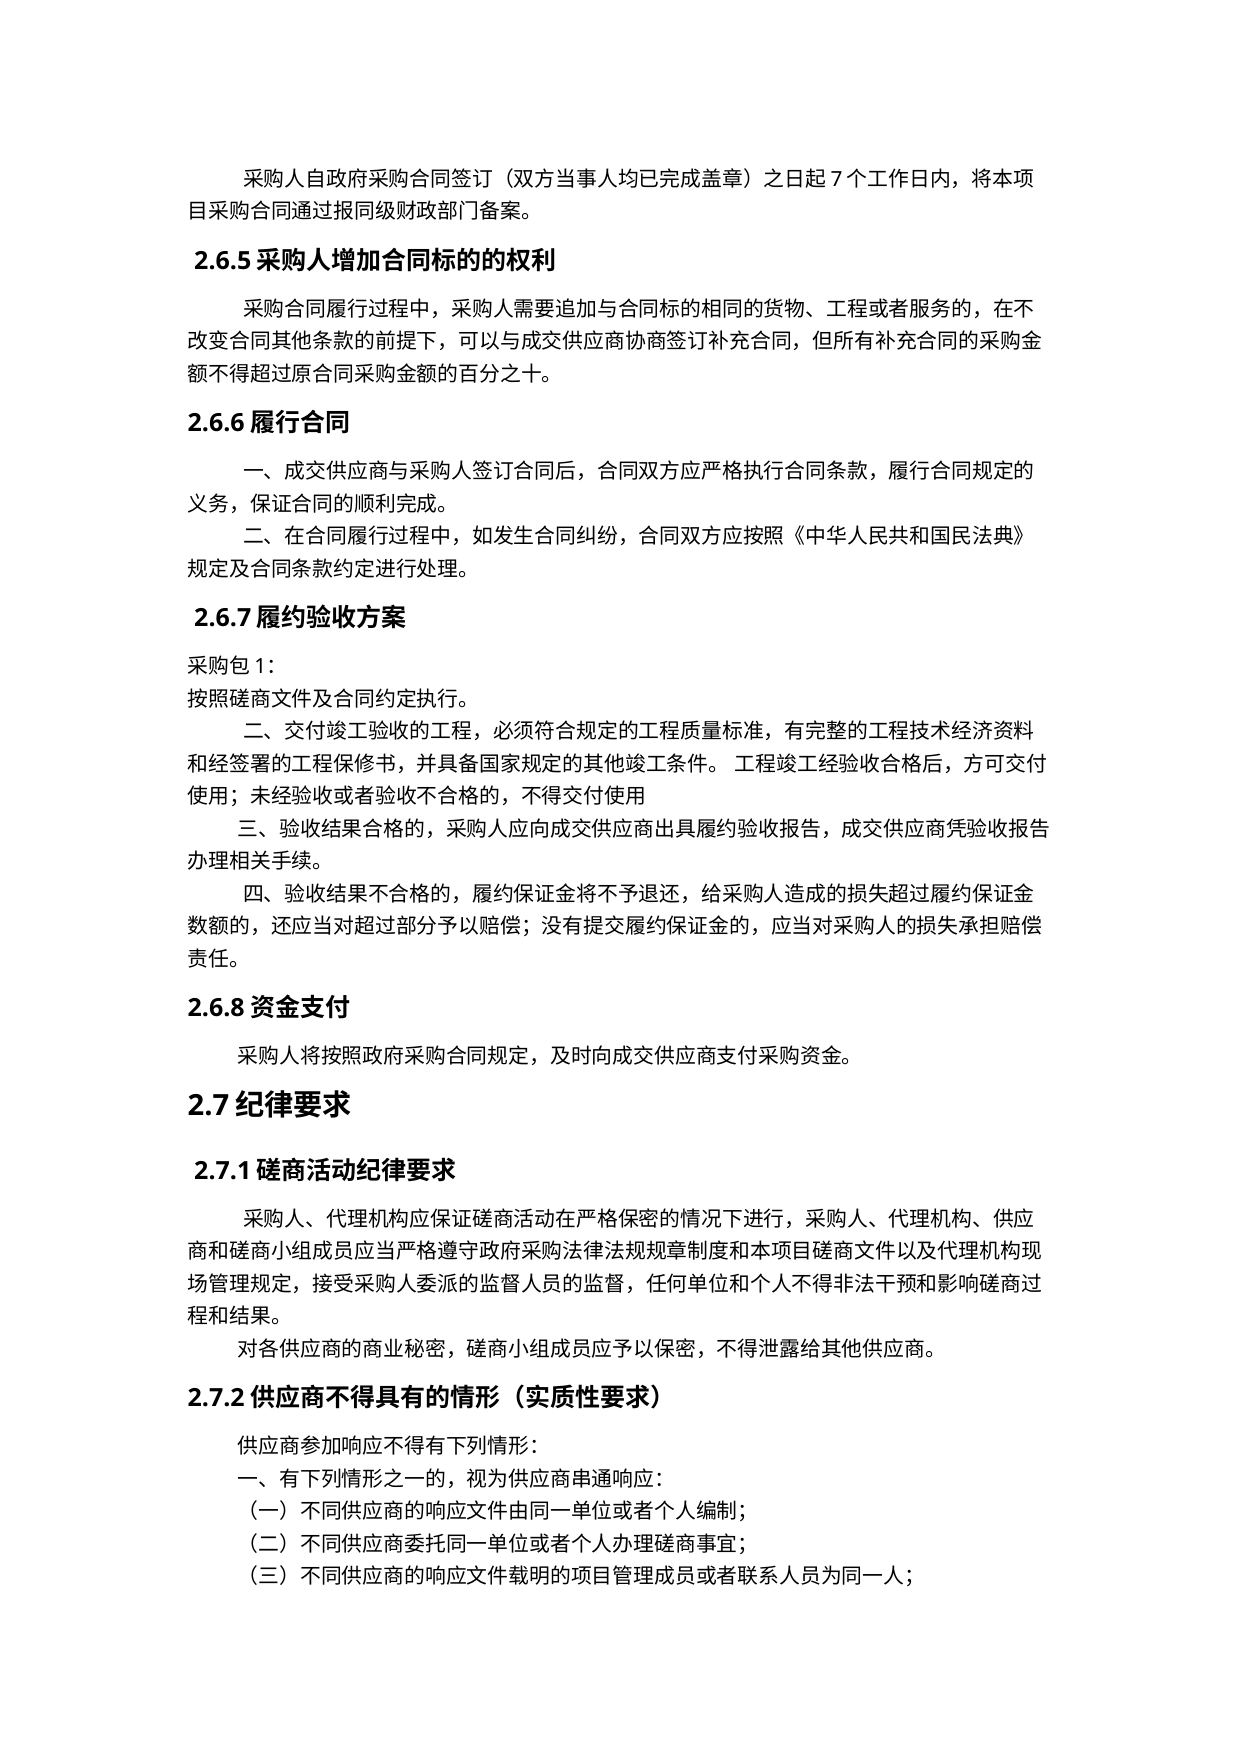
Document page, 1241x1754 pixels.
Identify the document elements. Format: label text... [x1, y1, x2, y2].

text 二、交付竣工验收的工程，必须符合规定的工程质量标准，有完整的工程技术经济资料和经签署的工程保修书，并具备国家规定的其他竣工条件。 工程竣工经验收合格后，方可交付使用；未经验收或者验收不合格的，不得交付使用 [187, 714, 1053, 812]
text 2.6.5采购人增加合同标的的权利 [187, 227, 1053, 292]
text 2.7.1磋商活动纪律要求 [187, 1137, 1053, 1202]
text （一）不同供应商的响应文件由同一单位或者个人编制； [187, 1494, 1053, 1527]
text 按照磋商文件及合同约定执行。 [187, 682, 1053, 714]
text 对各供应商的商业秘密，磋商小组成员应予以保密，不得泄露给其他供应商。 [187, 1332, 1053, 1364]
text 供应商参加响应不得有下列情形： [187, 1429, 1053, 1462]
text 采购合同履行过程中，采购人需要追加与合同标的相同的货物、工程或者服务的，在不改变合同其他条款的前提下，可以与成交供应商协商签订补充合同，但所有补充合同的采购金额不得超过原合同采购金额的百分之十。 [187, 292, 1053, 389]
text （二）不同供应商委托同一单位或者个人办理磋商事宜； [187, 1527, 1053, 1559]
text 2.7纪律要求 [187, 1072, 1053, 1137]
text 采购包1： [187, 649, 1053, 682]
text 采购人将按照政府采购合同规定，及时向成交供应商支付采购资金。 [187, 1039, 1053, 1072]
text 采购人、代理机构应保证磋商活动在严格保密的情况下进行，采购人、代理机构、供应商和磋商小组成员应当严格遵守政府采购法律法规规章制度和本项目磋商文件以及代理机构现场管理规定，接受采购人委派的监督人员的监督，任何单位和个人不得非法干预和影响磋商过程和结果。 [187, 1202, 1053, 1332]
text 一、成交供应商与采购人签订合同后，合同双方应严格执行合同条款，履行合同规定的义务，保证合同的顺利完成。 [187, 454, 1053, 519]
text 四、验收结果不合格的，履约保证金将不予退还，给采购人造成的损失超过履约保证金数额的，还应当对超过部分予以赔偿；没有提交履约保证金的，应当对采购人的损失承担赔偿责任。 [187, 877, 1053, 974]
text 2.7.2供应商不得具有的情形（实质性要求） [187, 1364, 1053, 1429]
text 2.6.7履约验收方案 [187, 584, 1053, 649]
text 2.6.6履行合同 [187, 389, 1053, 454]
text 2.6.8资金支付 [187, 974, 1053, 1039]
text （三）不同供应商的响应文件载明的项目管理成员或者联系人员为同一人； [187, 1559, 1053, 1592]
text 三、验收结果合格的，采购人应向成交供应商出具履约验收报告，成交供应商凭验收报告办理相关手续。 [187, 812, 1053, 877]
text 一、有下列情形之一的，视为供应商串通响应： [187, 1462, 1053, 1494]
text 采购人自政府采购合同签订（双方当事人均已完成盖章）之日起7个工作日内，将本项目采购合同通过报同级财政部门备案。 [187, 162, 1053, 227]
text 二、在合同履行过程中，如发生合同纠纷，合同双方应按照《中华人民共和国民法典》规定及合同条款约定进行处理。 [187, 519, 1053, 584]
